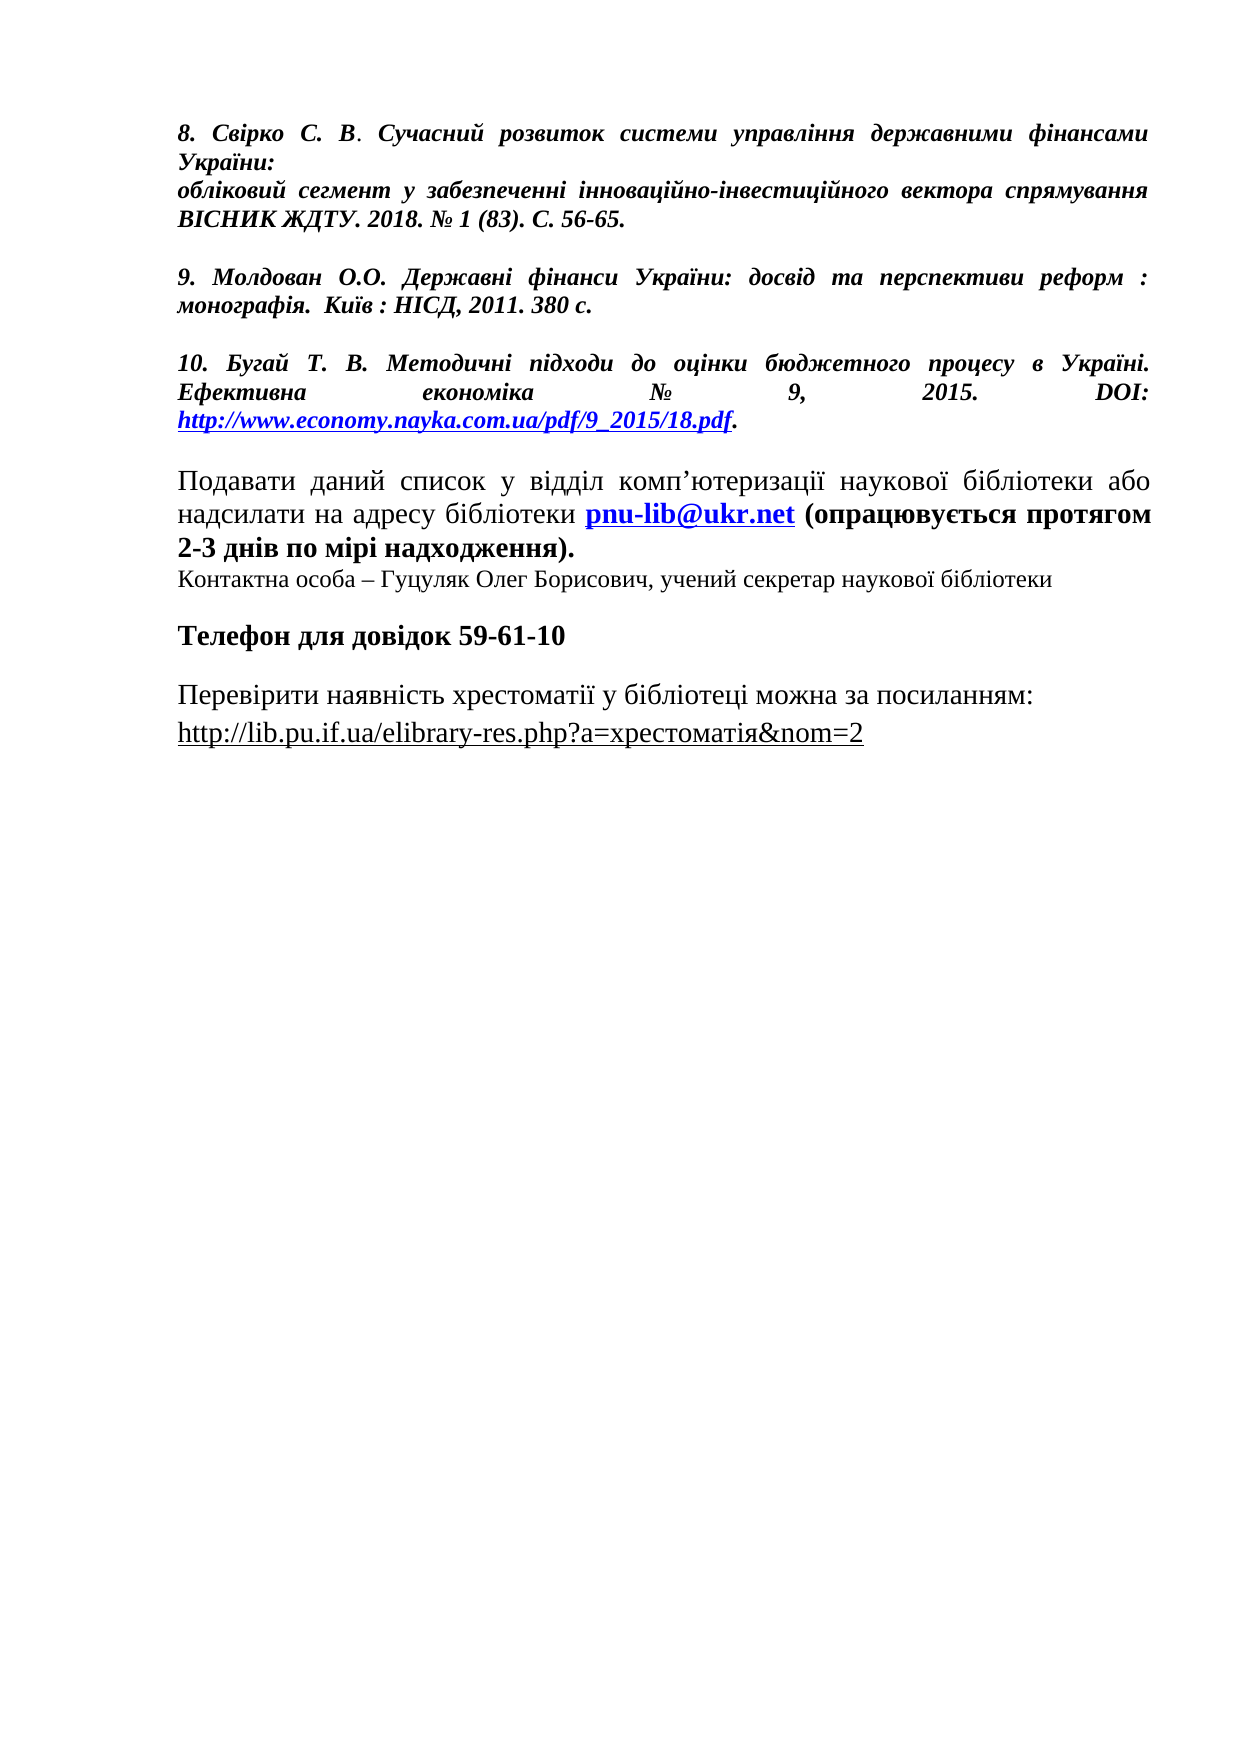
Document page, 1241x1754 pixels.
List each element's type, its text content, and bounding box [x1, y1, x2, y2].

text 9. Молдован О.О. Державні фінанси України: досвід та перспективи реформ : монографія. Київ : НІСД, 2011. 380 с. [177, 262, 1152, 319]
text Подавати даний список у відділ комп’ютеризації наукової бібліотеки або надсилати на адресу бібліотеки pnu-lib@ukr.net (опрацювується протягом 2-3 днів по мірі надходження). [177, 463, 1152, 564]
text Перевірити наявність хрестоматії у бібліотеці можна за посиланням: http://lib.pu.if.ua/elibrary-res.php?a=хрестоматія&nom=2 [177, 677, 1152, 749]
text обліковий сегмент у забезпеченні інноваційно-інвестиційного вектора спрямування ВІСНИК ЖДТУ. 2018. № 1 (83). С. 56-65. [177, 176, 1152, 233]
text Контактна особа – Гуцуляк Олег Борисович, учений секретар наукової бібліотеки [177, 564, 1152, 592]
text 10. Бугай Т. В. Методичні підходи до оцінки бюджетного процесу в Україні. Ефективна економіка № 9, 2015. DOI: http://www.economy.nayka.com.ua/pdf/9_2015/18.pdf. [177, 348, 1152, 434]
text Телефон для довідок 59-61-10 [177, 618, 1152, 651]
text 8. Свірко С. В. Сучасний розвиток системи управління державними фінансами України: [177, 118, 1152, 176]
